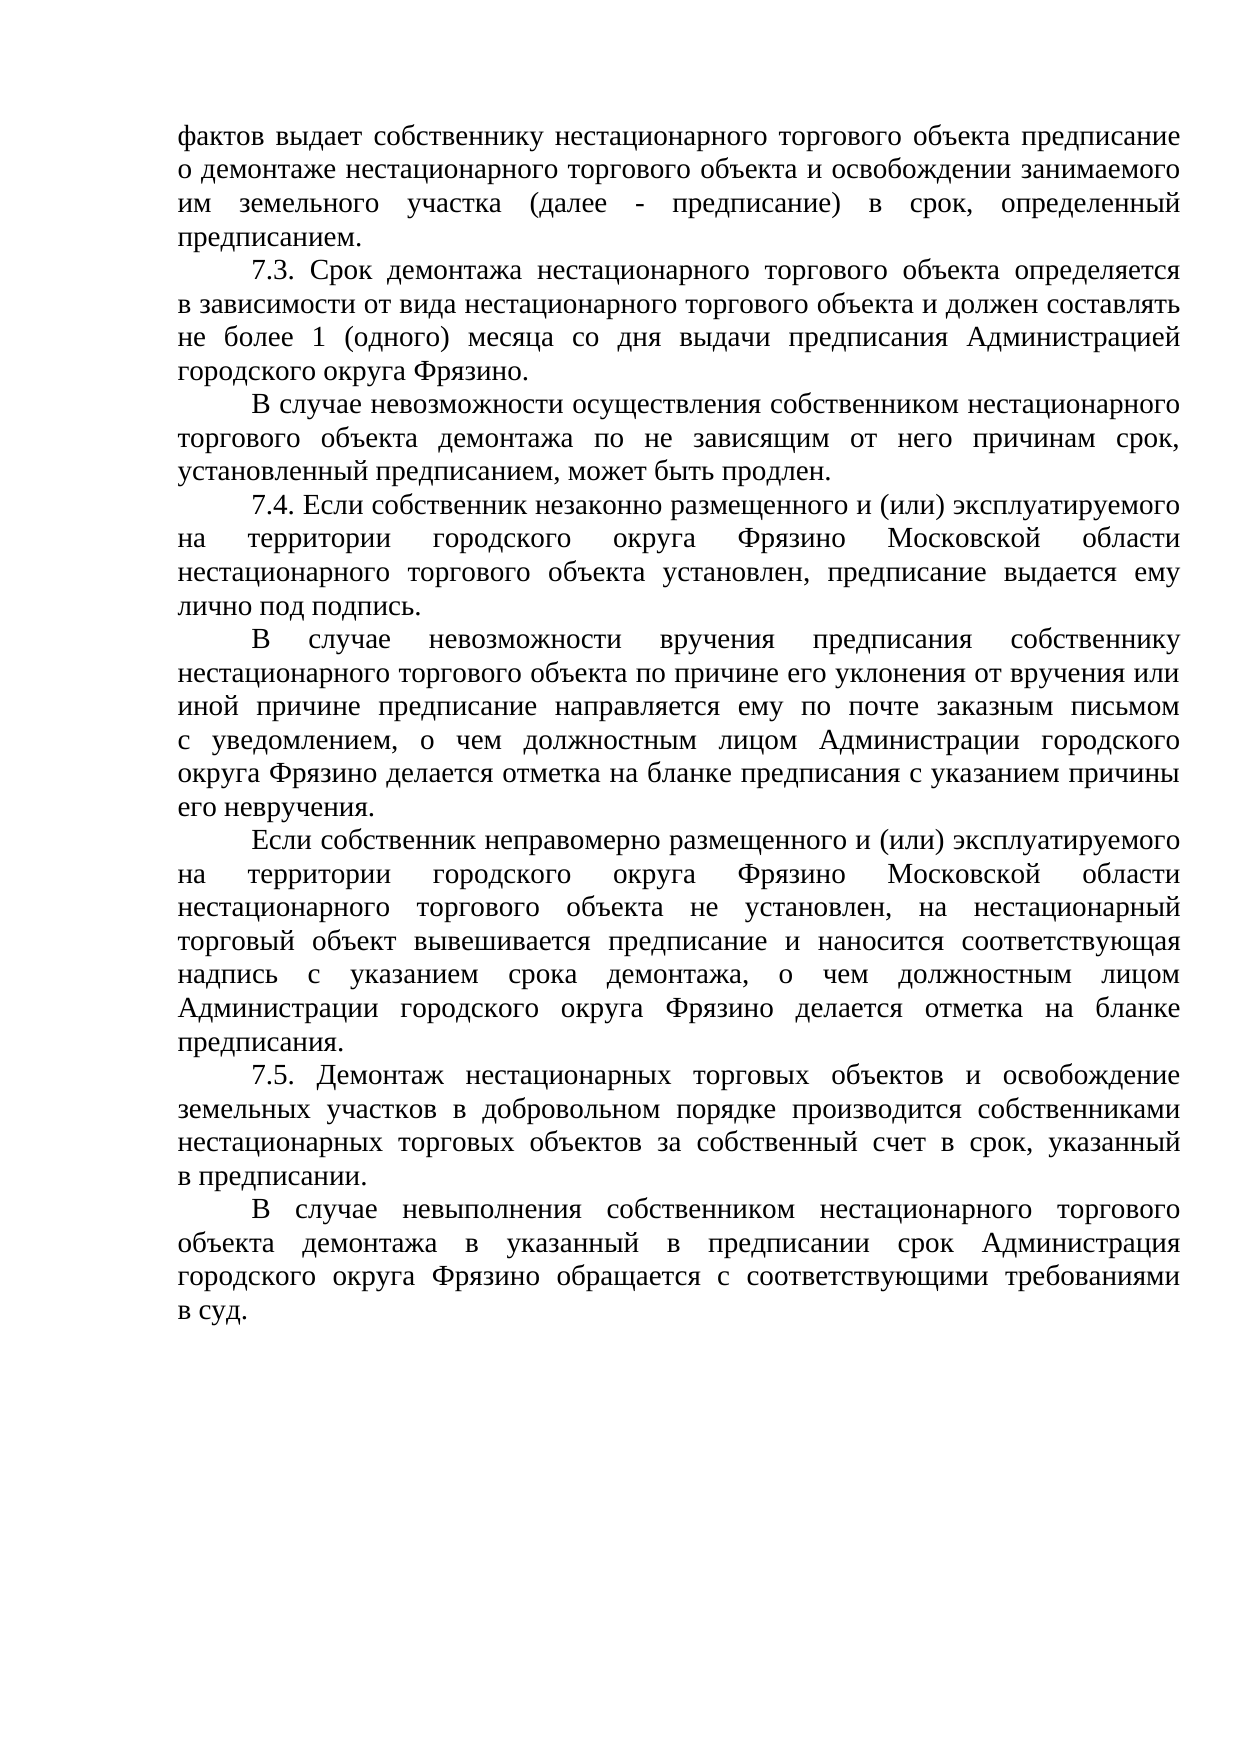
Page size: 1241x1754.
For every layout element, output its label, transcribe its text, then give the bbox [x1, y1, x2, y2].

text В случае невозможности осуществления собственником нестационарного торгового объекта демонтажа по не зависящим от него причинам срок, установленный предписанием, может быть продлен. [177, 386, 1181, 487]
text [177, 118, 1181, 252]
text 7.4. Если собственник незаконно размещенного и (или) эксплуатируемого на территории городского округа Фрязино Московской области нестационарного торгового объекта установлен, предписание выдается ему лично под подпись. [177, 487, 1181, 621]
text 7.5. Демонтаж нестационарных торговых объектов и освобождение земельных участков в добровольном порядке производится собственниками нестационарных торговых объектов за собственный счет в срок, указанный в предписании. [177, 1057, 1181, 1191]
text В случае невыполнения собственником нестационарного торгового объекта демонтажа в указанный в предписании срок Администрация городского округа Фрязино обращается с соответствующими требованиями в суд. [177, 1191, 1181, 1326]
text 7.3. Срок демонтажа нестационарного торгового объекта определяется в зависимости от вида нестационарного торгового объекта и должен составлять не более 1 (одного) месяца со дня выдачи предписания Администрацией городского округа Фрязино. [177, 252, 1181, 386]
text Если собственник неправомерно размещенного и (или) эксплуатируемого на территории городского округа Фрязино Московской области нестационарного торгового объекта не установлен, на нестационарный торговый объект вывешивается предписание и наносится соответствующая надпись с указанием срока демонтажа, о чем должностным лицом Администрации городского округа Фрязино делается отметка на бланке предписания. [177, 822, 1181, 1057]
text В случае невозможности вручения предписания собственнику нестационарного торгового объекта по причине его уклонения от вручения или иной причине предписание направляется ему по почте заказным письмом с уведомлением, о чем должностным лицом Администрации городского округа Фрязино делается отметка на бланке предписания с указанием причины его невручения. [177, 621, 1181, 822]
